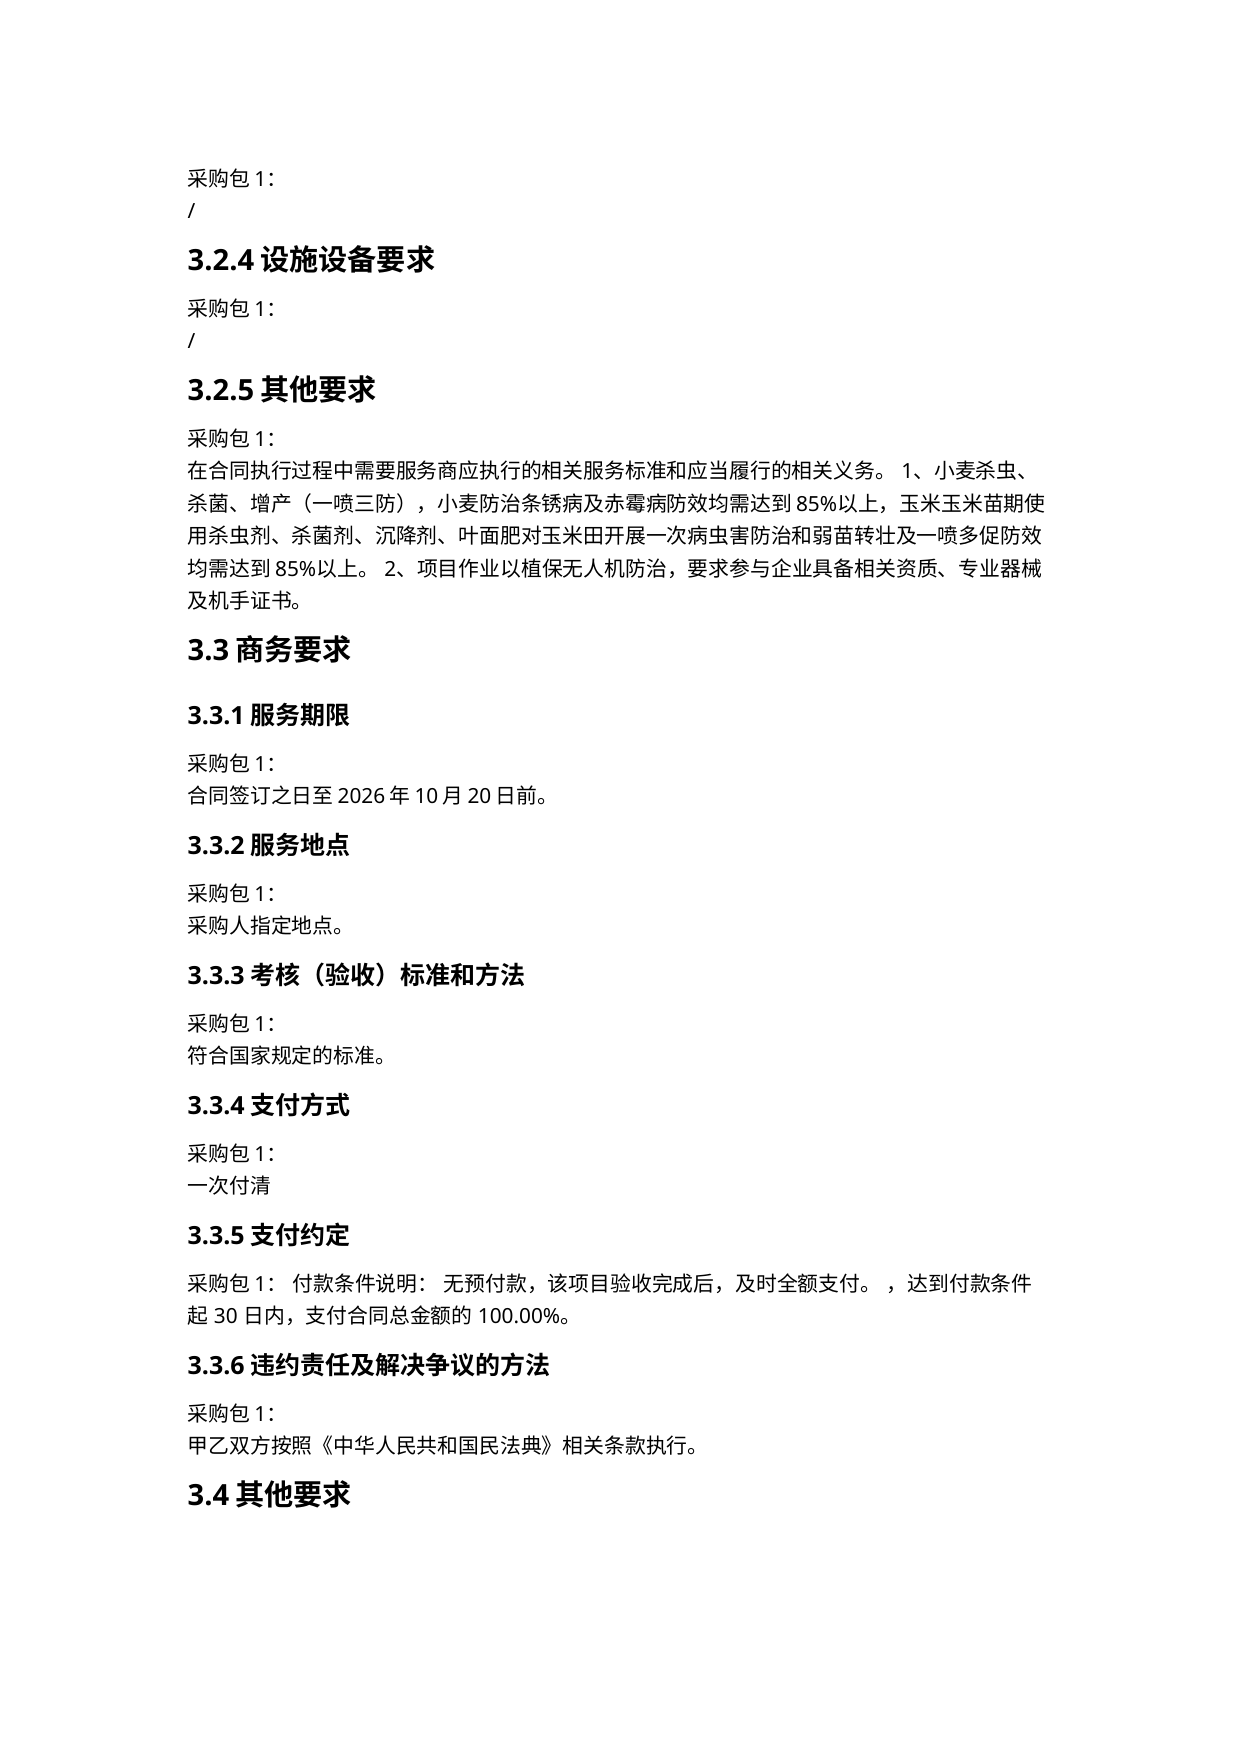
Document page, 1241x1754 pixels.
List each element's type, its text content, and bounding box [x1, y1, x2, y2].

text 采购包1： [187, 1137, 1053, 1169]
text 采购包1： [187, 422, 1053, 454]
text 3.3商务要求 [187, 617, 1053, 682]
text 合同签订之日至2026年10月20日前。 [187, 779, 1053, 812]
text 3.3.1服务期限 [187, 682, 1053, 747]
text 3.3.3考核（验收）标准和方法 [187, 942, 1053, 1007]
text / [187, 194, 1053, 227]
text 3.3.6违约责任及解决争议的方法 [187, 1332, 1053, 1397]
text 采购包1： [187, 1397, 1053, 1429]
text 3.2.4设施设备要求 [187, 227, 1053, 292]
text 采购包1： [187, 1007, 1053, 1039]
text 3.4其他要求 [187, 1462, 1053, 1527]
text 3.2.5其他要求 [187, 357, 1053, 422]
text 3.3.2服务地点 [187, 812, 1053, 877]
text 采购人指定地点。 [187, 909, 1053, 942]
text 一次付清 [187, 1169, 1053, 1202]
text 3.3.5支付约定 [187, 1202, 1053, 1267]
text 采购包1： [187, 162, 1053, 194]
text 采购包1： [187, 747, 1053, 779]
text 3.3.4支付方式 [187, 1072, 1053, 1137]
text 采购包1： [187, 877, 1053, 909]
text 甲乙双方按照《中华人民共和国民法典》相关条款执行。 [187, 1429, 1053, 1462]
text / [187, 324, 1053, 357]
text 采购包1： 付款条件说明： 无预付款，该项目验收完成后，及时全额支付。 ，达到付款条件起 30 日内，支付合同总金额的 100.00%。 [187, 1267, 1053, 1332]
text 符合国家规定的标准。 [187, 1039, 1053, 1072]
text 采购包1： [187, 292, 1053, 324]
text 在合同执行过程中需要服务商应执行的相关服务标准和应当履行的相关义务。 1、小麦杀虫、杀菌、增产（一喷三防），小麦防治条锈病及赤霉病防效均需达到85%以上，玉米玉米苗期使用杀虫剂、杀菌剂、沉降剂、叶面肥对玉米田开展一次病虫害防治和弱苗转壮及一喷多促防效均需达到85%以上。 2、项目作业以植保无人机防治，要求参与企业具备相关资质、专业器械及机手证书。 [187, 454, 1053, 617]
